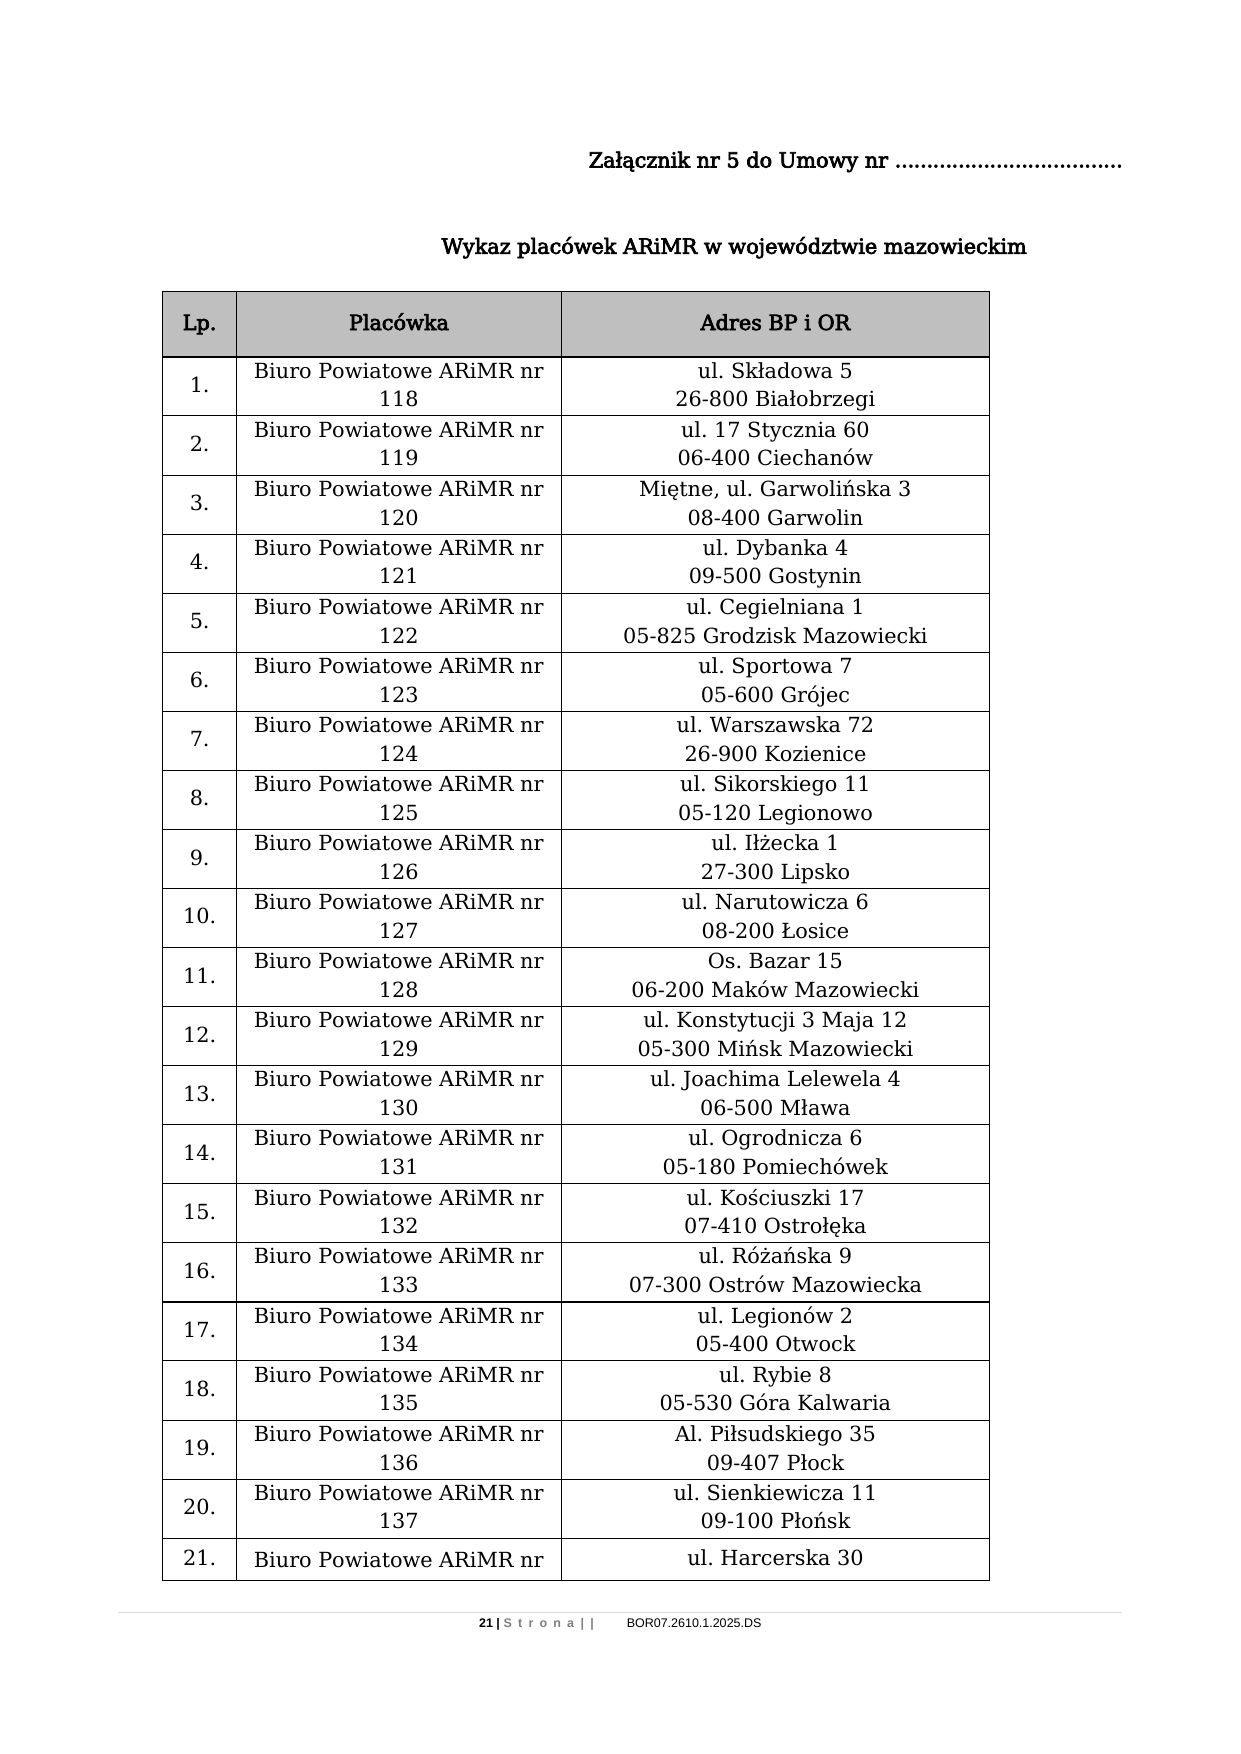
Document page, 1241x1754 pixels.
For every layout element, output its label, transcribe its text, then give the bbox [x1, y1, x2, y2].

table_cell ul. 17 Stycznia 60 06-400 Ciechanów [562, 416, 989, 474]
table_cell 21. [163, 1539, 236, 1580]
table_cell ul. Joachima Lelewela 4 06-500 Mława [562, 1066, 989, 1124]
text Wykaz placówek ARiMR w województwie mazowieckim [118, 233, 1122, 258]
table_cell 5. [163, 594, 236, 652]
table_cell ul. Dybanka 4 09-500 Gostynin [562, 535, 989, 593]
table_cell 13. [163, 1066, 236, 1124]
table_cell ul. Narutowicza 6 08-200 Łosice [562, 889, 989, 947]
table_cell 10. [163, 889, 236, 947]
table_cell 19. [163, 1421, 236, 1478]
table_cell Biuro Powiatowe ARiMR nr 119 [237, 416, 561, 474]
table_cell 12. [163, 1007, 236, 1065]
table_cell 3. [163, 476, 236, 533]
table_cell ul. Warszawska 72 26-900 Kozienice [562, 712, 989, 770]
table_cell 11. [163, 948, 236, 1006]
table_cell Biuro Powiatowe ARiMR nr 137 [237, 1480, 561, 1538]
table_cell 18. [163, 1361, 236, 1419]
table_cell ul. Sikorskiego 11 05-120 Legionowo [562, 771, 989, 829]
table_cell Biuro Powiatowe ARiMR nr 128 [237, 948, 561, 1006]
table_cell Biuro Powiatowe ARiMR nr 125 [237, 771, 561, 829]
table_header Adres BP i OR [562, 292, 989, 356]
table_cell Biuro Powiatowe ARiMR nr 136 [237, 1421, 561, 1478]
text Załącznik nr 5 do Umowy nr ……………………………… [118, 147, 1122, 172]
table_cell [562, 1539, 989, 1580]
table_cell ul. Cegielniana 1 05-825 Grodzisk Mazowiecki [562, 594, 989, 652]
table_cell 15. [163, 1184, 236, 1242]
table_cell Biuro Powiatowe ARiMR nr 122 [237, 594, 561, 652]
table_cell 4. [163, 535, 236, 593]
table_cell 7. [163, 712, 236, 770]
table_cell Biuro Powiatowe ARiMR nr 126 [237, 830, 561, 888]
table_cell ul. Sportowa 7 05-600 Grójec [562, 653, 989, 711]
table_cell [237, 1539, 561, 1580]
table_cell ul. Składowa 5 26-800 Białobrzegi [562, 358, 989, 415]
table_cell Biuro Powiatowe ARiMR nr 127 [237, 889, 561, 947]
table_cell Al. Piłsudskiego 35 09-407 Płock [562, 1421, 989, 1478]
table_cell 1. [163, 358, 236, 415]
table_cell Biuro Powiatowe ARiMR nr 118 [237, 358, 561, 415]
table_cell Biuro Powiatowe ARiMR nr 133 [237, 1243, 561, 1301]
table_cell Biuro Powiatowe ARiMR nr 132 [237, 1184, 561, 1242]
table_cell 17. [163, 1303, 236, 1360]
table_cell ul. Różańska 9 07-300 Ostrów Mazowiecka [562, 1243, 989, 1301]
table_cell Os. Bazar 15 06-200 Maków Mazowiecki [562, 948, 989, 1006]
table_cell Biuro Powiatowe ARiMR nr 135 [237, 1361, 561, 1419]
table_header Lp. [163, 292, 236, 356]
table_cell 20. [163, 1480, 236, 1538]
table_cell Biuro Powiatowe ARiMR nr 121 [237, 535, 561, 593]
table_cell 16. [163, 1243, 236, 1301]
table_cell ul. Sienkiewicza 11 09-100 Płońsk [562, 1480, 989, 1538]
table_cell Biuro Powiatowe ARiMR nr 131 [237, 1125, 561, 1183]
table_cell 2. [163, 416, 236, 474]
table_cell Biuro Powiatowe ARiMR nr 120 [237, 476, 561, 533]
table_cell Biuro Powiatowe ARiMR nr 130 [237, 1066, 561, 1124]
table_cell 9. [163, 830, 236, 888]
table_cell ul. Konstytucji 3 Maja 12 05-300 Mińsk Mazowiecki [562, 1007, 989, 1065]
table_header Placówka [237, 292, 561, 356]
table_cell Miętne, ul. Garwolińska 3 08-400 Garwolin [562, 476, 989, 533]
table_cell Biuro Powiatowe ARiMR nr 124 [237, 712, 561, 770]
table_cell 14. [163, 1125, 236, 1183]
table_cell 8. [163, 771, 236, 829]
table_cell ul. Ogrodnicza 6 05-180 Pomiechówek [562, 1125, 989, 1183]
table_cell 6. [163, 653, 236, 711]
table_cell ul. Rybie 8 05-530 Góra Kalwaria [562, 1361, 989, 1419]
table_cell ul. Kościuszki 17 07-410 Ostrołęka [562, 1184, 989, 1242]
table_cell Biuro Powiatowe ARiMR nr 129 [237, 1007, 561, 1065]
table_cell ul. Legionów 2 05-400 Otwock [562, 1303, 989, 1360]
table_cell Biuro Powiatowe ARiMR nr 134 [237, 1303, 561, 1360]
table_cell ul. Iłżecka 1 27-300 Lipsko [562, 830, 989, 888]
table_cell Biuro Powiatowe ARiMR nr 123 [237, 653, 561, 711]
